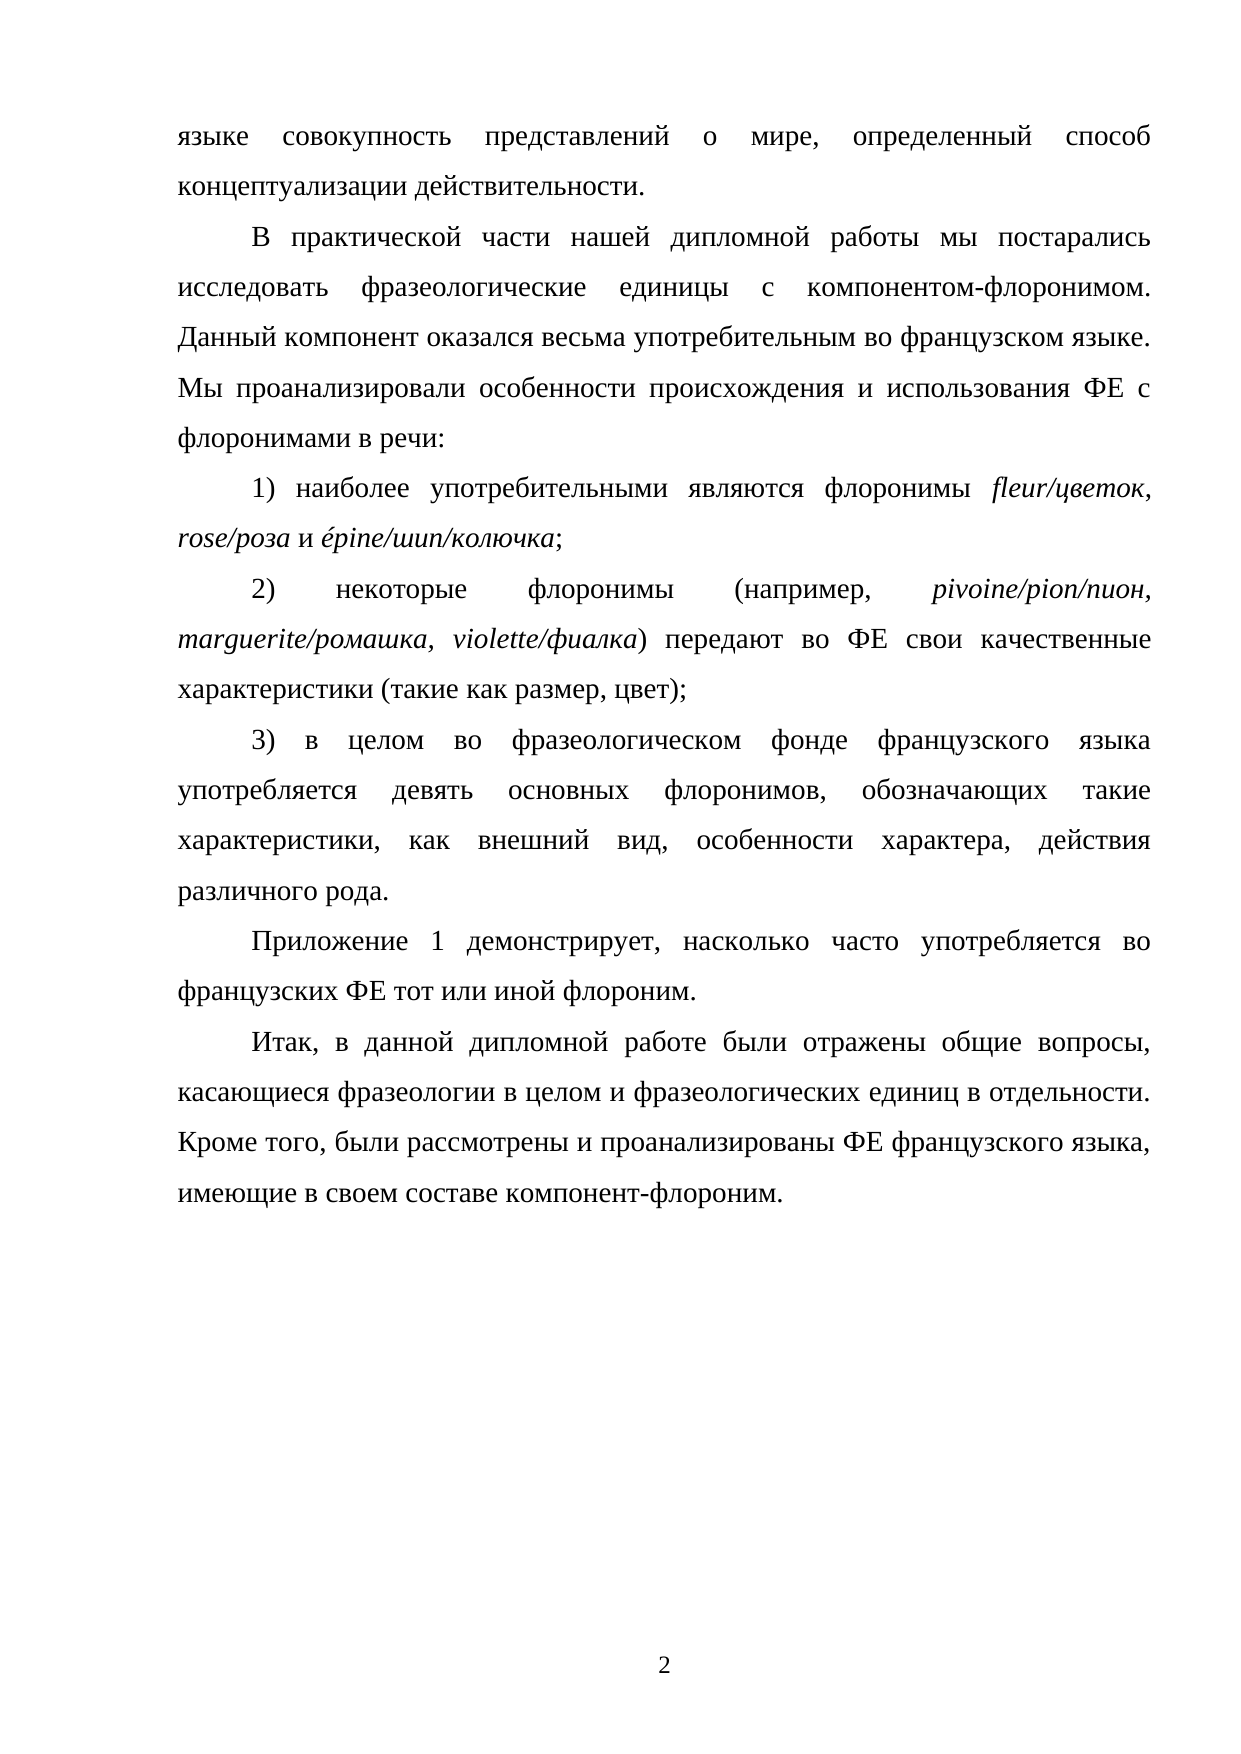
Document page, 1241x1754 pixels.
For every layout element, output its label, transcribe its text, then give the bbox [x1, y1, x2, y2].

text 1) наиболее употребительными являются флоронимы fleur/цветок, rose/роза и épine/шип/колючка; [177, 470, 1152, 554]
text В практической части нашей дипломной работы мы постарались исследовать фразеологические единицы с компонентом-флоронимом. Данный компонент оказался весьма употребительным во французском языке. Мы проанализировали особенности происхождения и использования ФЕ с флоронимами в речи: [177, 219, 1152, 453]
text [177, 118, 1152, 202]
text 3) в целом во фразеологическом фонде французского языка употребляется девять основных флоронимов, обозначающих такие характеристики, как внешний вид, особенности характера, действия различного рода. [177, 722, 1152, 906]
text Приложение 1 демонстрирует, насколько часто употребляется во французских ФЕ тот или иной флороним. [177, 923, 1152, 1007]
text Итак, в данной дипломной работе были отражены общие вопросы, касающиеся фразеологии в целом и фразеологических единиц в отдельности. Кроме того, были рассмотрены и проанализированы ФЕ французского языка, имеющие в своем составе компонент-флороним. [177, 1024, 1152, 1208]
text 2) некоторые флоронимы (например, pivoine/pion/пион, marguerite/ромашка, violette/фиалка) передают во ФЕ свои качественные характеристики (такие как размер, цвет); [177, 571, 1152, 705]
